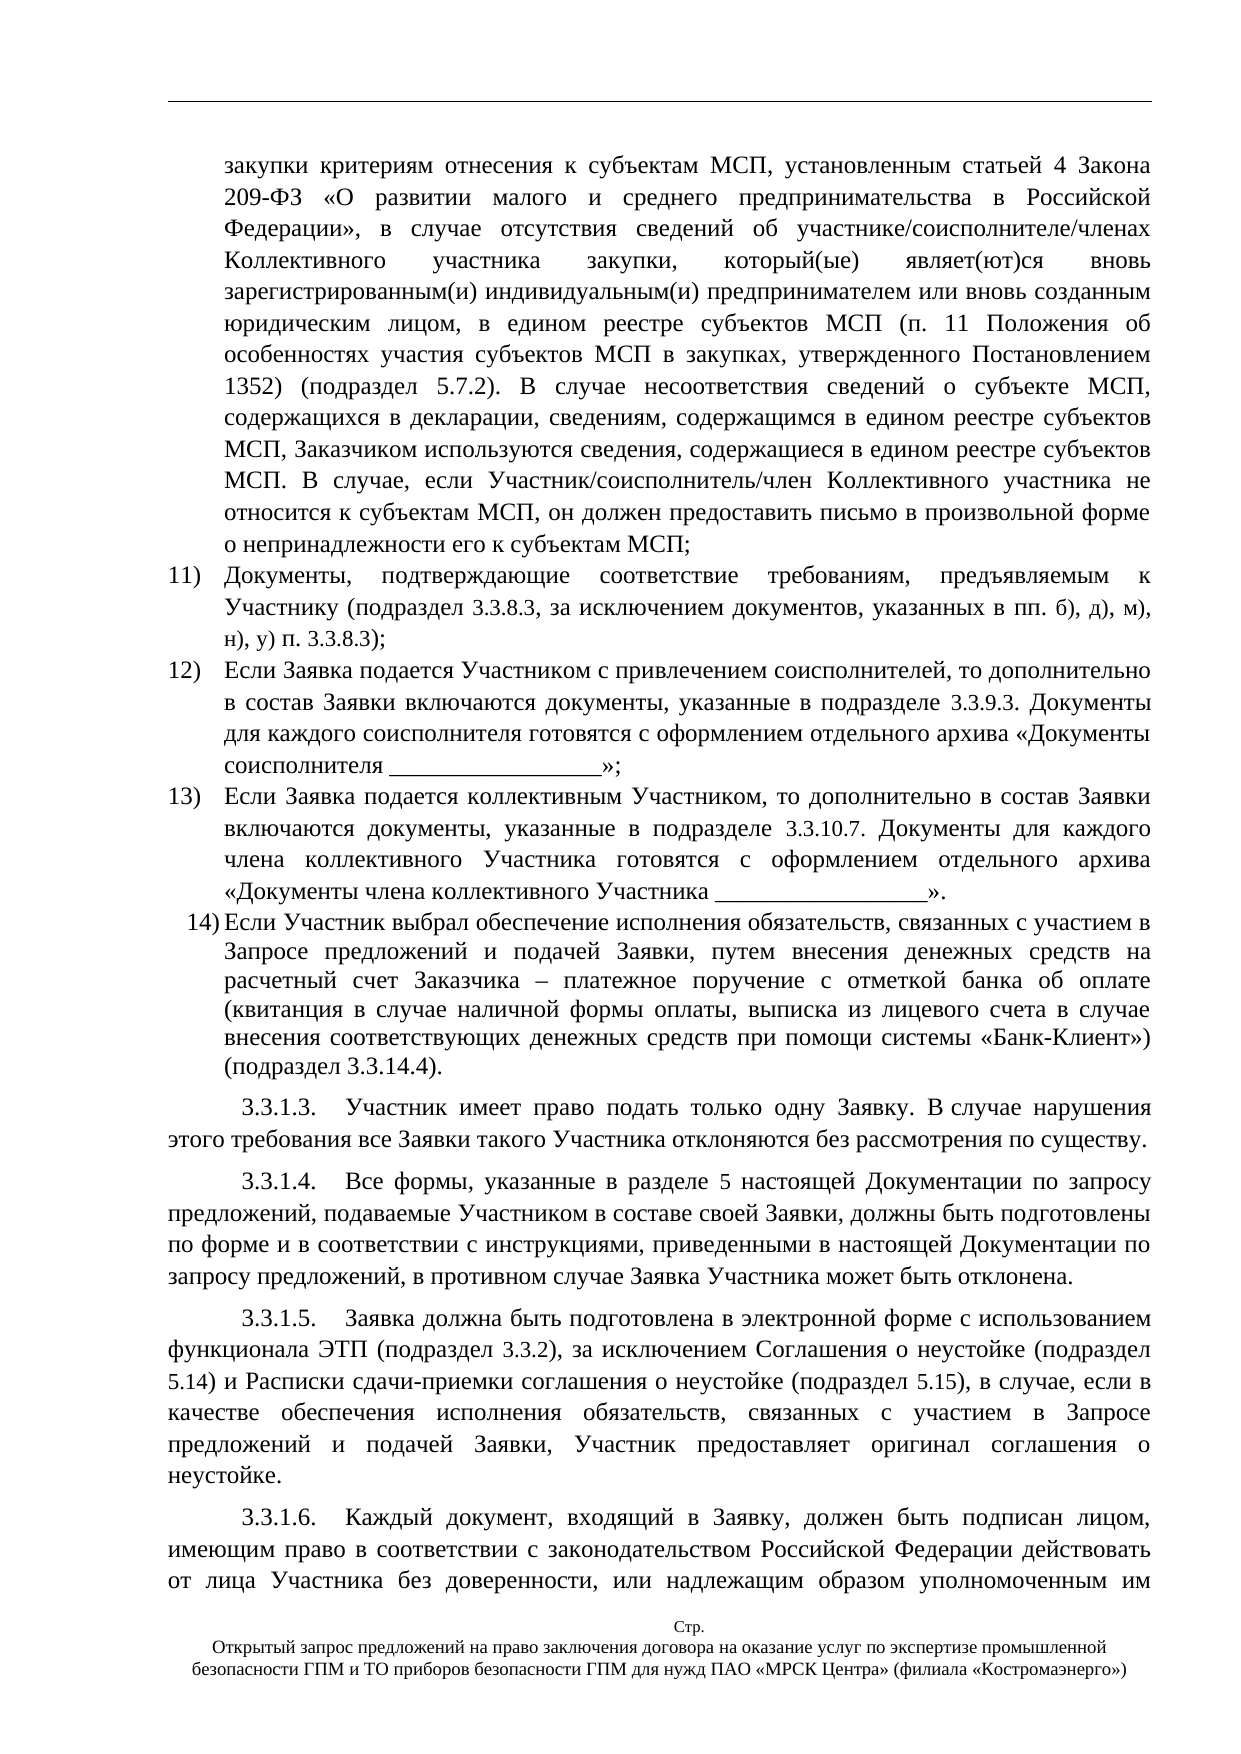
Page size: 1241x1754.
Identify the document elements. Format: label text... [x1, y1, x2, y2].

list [168, 1502, 1152, 1594]
list Все формы, указанные в разделе 5 настоящей Документации по запросу предложений, подаваемые Участником в составе своей Заявки, должны быть подготовлены по форме и в соответствии с инструкциями, приведенными в настоящей Документации по запросу предложений, в противном случае Заявка Участника может быть отклонена. [168, 1166, 1152, 1289]
list Если Заявка подается коллективным Участником, то дополнительно в состав Заявки включаются документы, указанные в подразделе 3.3.10.7. Документы для каждого члена коллективного Участника готовятся с оформлением отдельного архива «Документы члена коллективного Участника _________________». [168, 781, 1152, 905]
list Заявка должна быть подготовлена в электронной форме с использованием функционала ЭТП (подраздел 3.3.2), за исключением Соглашения о неустойке (подраздел 5.14) и Расписки сдачи-приемки соглашения о неустойке (подраздел 5.15), в случае, если в качестве обеспечения исполнения обязательств, связанных с участием в Запросе предложений и подачей Заявки, Участник предоставляет оригинал соглашения о неустойке. [168, 1303, 1152, 1489]
list Если Заявка подается Участником с привлечением соисполнителей, то дополнительно в состав Заявки включаются документы, указанные в подразделе 3.3.9.3. Документы для каждого соисполнителя готовятся с оформлением отдельного архива «Документы соисполнителя _________________»; [168, 655, 1152, 778]
list Документы, подтверждающие соответствие требованиям, предъявляемым к Участнику (подраздел 3.3.8.3, за исключением документов, указанных в пп. б), д), м), н), у) п. 3.3.8.3); [168, 560, 1152, 652]
list Участник имеет право подать только одну Заявку. В случае нарушения этого требования все Заявки такого Участника отклоняются без рассмотрения по существу. [168, 1092, 1152, 1153]
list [168, 150, 1152, 557]
list Если Участник выбрал обеспечение исполнения обязательств, связанных с участием в Запросе предложений и подачей Заявки, путем внесения денежных средств на расчетный счет Заказчика – платежное поручение с отметкой банка об оплате (квитанция в случае наличной формы оплаты, выписка из лицевого счета в случае внесения соответствующих денежных средств при помощи системы «Банк-Клиент») (подраздел 3.3.14.4). [186, 907, 1152, 1080]
